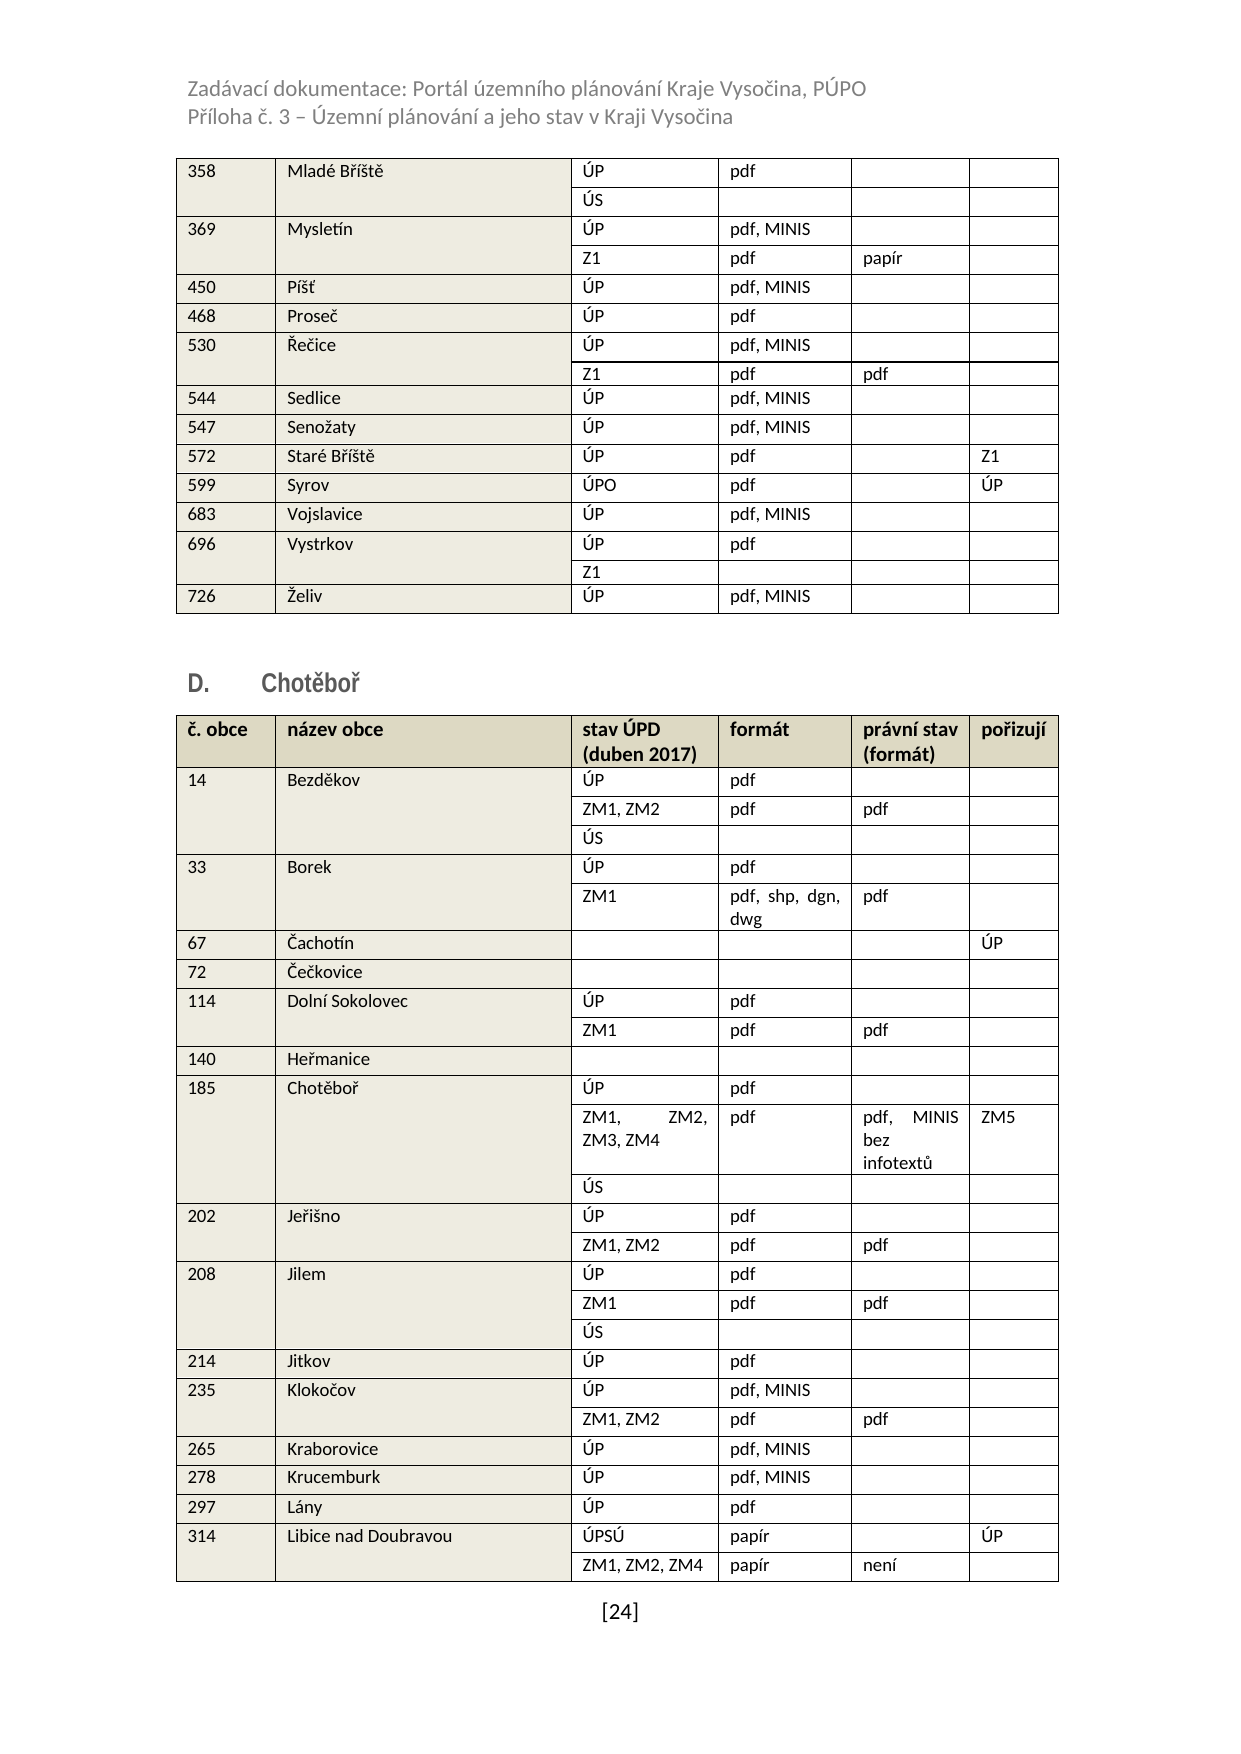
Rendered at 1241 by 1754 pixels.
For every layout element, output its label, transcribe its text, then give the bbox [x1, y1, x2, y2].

table_cell [852, 989, 969, 1017]
table_cell [970, 217, 1058, 245]
table_cell pdf [719, 989, 851, 1017]
table_cell ÚP [572, 386, 718, 414]
table_cell 369 [177, 217, 275, 274]
table_cell [852, 1047, 969, 1075]
table_cell pdf [852, 1233, 969, 1261]
table_cell 530 [177, 333, 275, 385]
table_cell Řečice [276, 333, 571, 385]
table_cell pdf [719, 1291, 851, 1319]
table_header právní stav (formát) [852, 716, 969, 767]
table_cell pdf [852, 1018, 969, 1046]
table_cell [719, 960, 851, 988]
table_cell Lány [276, 1495, 571, 1523]
table_cell Bezděkov [276, 768, 571, 854]
table_cell [852, 1175, 969, 1203]
table_cell pdf, MINIS [719, 1379, 851, 1407]
table_cell pdf [719, 474, 851, 502]
table_cell 114 [177, 989, 275, 1046]
table_cell [970, 1466, 1058, 1494]
table_cell Syrov [276, 474, 571, 502]
table_cell ÚP [572, 1379, 718, 1407]
table_cell pdf, MINIS [719, 415, 851, 443]
table_cell 297 [177, 1495, 275, 1523]
table_cell pdf [719, 855, 851, 883]
table_cell pdf, MINIS [719, 275, 851, 303]
table_cell [970, 884, 1058, 930]
table_cell Chotěboř [276, 1076, 571, 1203]
table_cell [970, 1175, 1058, 1203]
table_cell [852, 532, 969, 560]
table_cell 358 [177, 159, 275, 216]
table_cell pdf [852, 1408, 969, 1436]
table_cell [970, 989, 1058, 1017]
table_cell 185 [177, 1076, 275, 1203]
table_cell [572, 931, 718, 959]
table_cell Sedlice [276, 386, 571, 414]
table_cell ÚP [572, 1350, 718, 1377]
table_cell 696 [177, 532, 275, 584]
table_cell Libice nad Doubravou [276, 1524, 571, 1581]
table_cell 726 [177, 585, 275, 613]
table_cell ÚP [572, 1437, 718, 1465]
table_cell [970, 960, 1058, 988]
table_cell pdf, MINIS [719, 585, 851, 613]
table_cell pdf [852, 1291, 969, 1319]
table_cell ÚP [572, 503, 718, 531]
table_cell ÚP [572, 1495, 718, 1523]
table_cell 547 [177, 415, 275, 443]
table_cell pdf, MINIS [719, 1466, 851, 1494]
table_cell 33 [177, 855, 275, 930]
table_cell [852, 826, 969, 854]
table_cell Kraborovice [276, 1437, 571, 1465]
table_cell [970, 532, 1058, 560]
table_cell ÚP [572, 275, 718, 303]
table_cell [852, 333, 969, 361]
table_cell [970, 1408, 1058, 1436]
table_header název obce [276, 716, 571, 767]
table_cell ÚS [572, 1175, 718, 1203]
table_cell 14 [177, 768, 275, 854]
table_cell [852, 1495, 969, 1523]
table_cell [970, 1262, 1058, 1290]
table_cell [970, 1204, 1058, 1232]
table_cell [719, 1047, 851, 1075]
table_cell ZM1, ZM2 [572, 797, 718, 825]
table_cell 544 [177, 386, 275, 414]
table_cell pdf [852, 797, 969, 825]
table_cell [970, 363, 1058, 385]
table_cell ÚP [572, 855, 718, 883]
table_cell [970, 797, 1058, 825]
table_cell Vystrkov [276, 532, 571, 584]
table_cell [970, 585, 1058, 613]
table_cell pdf [719, 1262, 851, 1290]
table_cell 683 [177, 503, 275, 531]
table_cell [970, 1233, 1058, 1261]
table_cell 72 [177, 960, 275, 988]
table_cell 140 [177, 1047, 275, 1075]
table_cell [572, 960, 718, 988]
table_cell Dolní Sokolovec [276, 989, 571, 1046]
table_cell [852, 768, 969, 796]
table_cell ÚP [572, 304, 718, 332]
table_cell Čečkovice [276, 960, 571, 988]
subtitle Chotěboř [187, 667, 1053, 698]
table_cell Klokočov [276, 1379, 571, 1436]
table_cell Čachotín [276, 931, 571, 959]
table_cell 572 [177, 445, 275, 472]
table_cell ÚP [572, 1262, 718, 1290]
table_cell [852, 217, 969, 245]
table_cell pdf, MINIS [719, 1437, 851, 1465]
table_cell [970, 1291, 1058, 1319]
table_cell [970, 503, 1058, 531]
table_cell ZM1, ZM2 [572, 1408, 718, 1436]
table_cell [852, 960, 969, 988]
table_cell ÚP [572, 585, 718, 613]
table_cell ÚS [572, 1320, 718, 1348]
table_cell Z1 [572, 561, 718, 584]
table_cell papír [719, 1524, 851, 1552]
table_cell [970, 386, 1058, 414]
table_cell 599 [177, 474, 275, 502]
table_cell pdf, MINIS bez infotextů [852, 1105, 969, 1174]
table_cell Senožaty [276, 415, 571, 443]
table_cell Jitkov [276, 1350, 571, 1377]
table_cell [970, 1437, 1058, 1465]
table_cell není [852, 1553, 969, 1581]
table_cell pdf [719, 159, 851, 187]
table_cell ZM1, ZM2 [572, 1233, 718, 1261]
table_cell pdf [719, 768, 851, 796]
table_cell 314 [177, 1524, 275, 1581]
table_cell [852, 1466, 969, 1494]
table_cell [970, 246, 1058, 274]
table_cell ÚP [572, 768, 718, 796]
table_cell [852, 1320, 969, 1348]
table_cell [852, 931, 969, 959]
table_cell pdf [719, 246, 851, 274]
table_cell ZM1, ZM2, ZM4 [572, 1553, 718, 1581]
table_cell ZM1, ZM2, ZM3, ZM4 [572, 1105, 718, 1174]
table_cell Krucemburk [276, 1466, 571, 1494]
table_cell [852, 1204, 969, 1232]
table_cell papír [719, 1553, 851, 1581]
table_cell [719, 1320, 851, 1348]
table_cell [970, 826, 1058, 854]
table_cell [852, 561, 969, 584]
table_cell Želiv [276, 585, 571, 613]
table_cell 450 [177, 275, 275, 303]
table_cell 208 [177, 1262, 275, 1348]
table_cell [970, 1018, 1058, 1046]
table_cell [852, 1350, 969, 1377]
table_cell ÚP [572, 1466, 718, 1494]
table_cell [970, 855, 1058, 883]
table_cell ÚP [970, 474, 1058, 502]
table_cell pdf, shp, dgn, dwg [719, 884, 851, 930]
table_cell Z1 [572, 246, 718, 274]
table_cell [970, 304, 1058, 332]
table_cell ÚP [572, 532, 718, 560]
table_cell pdf [719, 1076, 851, 1104]
table_cell ÚS [572, 188, 718, 216]
table_cell [852, 275, 969, 303]
table_cell pdf, MINIS [719, 386, 851, 414]
table_cell [970, 1553, 1058, 1581]
table_cell 278 [177, 1466, 275, 1494]
table_cell [970, 768, 1058, 796]
table_cell pdf [719, 1408, 851, 1436]
table_cell pdf, MINIS [719, 503, 851, 531]
table_cell [852, 1262, 969, 1290]
table_cell [970, 1076, 1058, 1104]
table_cell [852, 159, 969, 187]
table_cell [852, 415, 969, 443]
table_cell pdf [719, 1105, 851, 1174]
table_cell pdf, MINIS [719, 217, 851, 245]
table_cell [852, 1379, 969, 1407]
table_cell ZM1 [572, 1018, 718, 1046]
table_cell [719, 826, 851, 854]
table_cell [852, 503, 969, 531]
table_cell [852, 585, 969, 613]
table_cell [852, 445, 969, 472]
table_cell [852, 386, 969, 414]
table_cell ÚP [572, 445, 718, 472]
table_cell [572, 1047, 718, 1075]
table_cell [719, 561, 851, 584]
table_cell ÚP [572, 159, 718, 187]
table_cell Staré Bříště [276, 445, 571, 472]
table_header pořizují [970, 716, 1058, 767]
table_cell pdf [719, 1204, 851, 1232]
table_cell Proseč [276, 304, 571, 332]
table_cell [852, 1076, 969, 1104]
table_cell [970, 1047, 1058, 1075]
table_cell ÚP [572, 1204, 718, 1232]
table_cell pdf, MINIS [719, 333, 851, 361]
table_cell ÚP [572, 1076, 718, 1104]
table_cell ÚP [970, 931, 1058, 959]
table_cell [970, 333, 1058, 361]
table_cell [970, 415, 1058, 443]
table_cell ÚP [970, 1524, 1058, 1552]
table_cell ÚP [572, 989, 718, 1017]
table_cell [970, 1495, 1058, 1523]
table_cell [852, 1524, 969, 1552]
table_header formát [719, 716, 851, 767]
table_cell ÚPSÚ [572, 1524, 718, 1552]
table_cell [852, 855, 969, 883]
table_cell ZM1 [572, 884, 718, 930]
table_cell [719, 931, 851, 959]
table_cell pdf [719, 1233, 851, 1261]
table_cell papír [852, 246, 969, 274]
table_cell 202 [177, 1204, 275, 1261]
table_cell pdf [719, 445, 851, 472]
table_cell [970, 159, 1058, 187]
table_cell 265 [177, 1437, 275, 1465]
table_cell [852, 1437, 969, 1465]
table_header č. obce [177, 716, 275, 767]
table_cell Borek [276, 855, 571, 930]
table_header stav ÚPD (duben 2017) [572, 716, 718, 767]
table_cell [719, 1175, 851, 1203]
table_cell 67 [177, 931, 275, 959]
table_cell Jeřišno [276, 1204, 571, 1261]
table_cell ÚS [572, 826, 718, 854]
table_cell ZM5 [970, 1105, 1058, 1174]
table_cell ÚP [572, 415, 718, 443]
table_cell 468 [177, 304, 275, 332]
table_cell pdf [719, 1495, 851, 1523]
table_cell [970, 1320, 1058, 1348]
table_cell [970, 1379, 1058, 1407]
table_cell pdf [852, 884, 969, 930]
table_cell pdf [719, 304, 851, 332]
table_cell Vojslavice [276, 503, 571, 531]
table_cell ZM1 [572, 1291, 718, 1319]
table_cell [852, 188, 969, 216]
table_cell [970, 561, 1058, 584]
table_cell ÚPO [572, 474, 718, 502]
table_cell [970, 188, 1058, 216]
table_cell Mladé Bříště [276, 159, 571, 216]
table_cell Mysletín [276, 217, 571, 274]
table_cell 235 [177, 1379, 275, 1436]
table_cell pdf [852, 363, 969, 385]
table_cell pdf [719, 797, 851, 825]
table_cell pdf [719, 532, 851, 560]
table_cell Heřmanice [276, 1047, 571, 1075]
table_cell Z1 [572, 363, 718, 385]
table_cell [852, 304, 969, 332]
table_cell pdf [719, 1350, 851, 1377]
table_cell Jilem [276, 1262, 571, 1348]
table_cell pdf [719, 363, 851, 385]
table_cell [852, 474, 969, 502]
table_cell 214 [177, 1350, 275, 1377]
table_cell [970, 275, 1058, 303]
table_cell pdf [719, 1018, 851, 1046]
table_cell ÚP [572, 217, 718, 245]
table_cell [719, 188, 851, 216]
table_cell Z1 [970, 445, 1058, 472]
table_cell ÚP [572, 333, 718, 361]
table_cell Píšť [276, 275, 571, 303]
table_cell [970, 1350, 1058, 1377]
